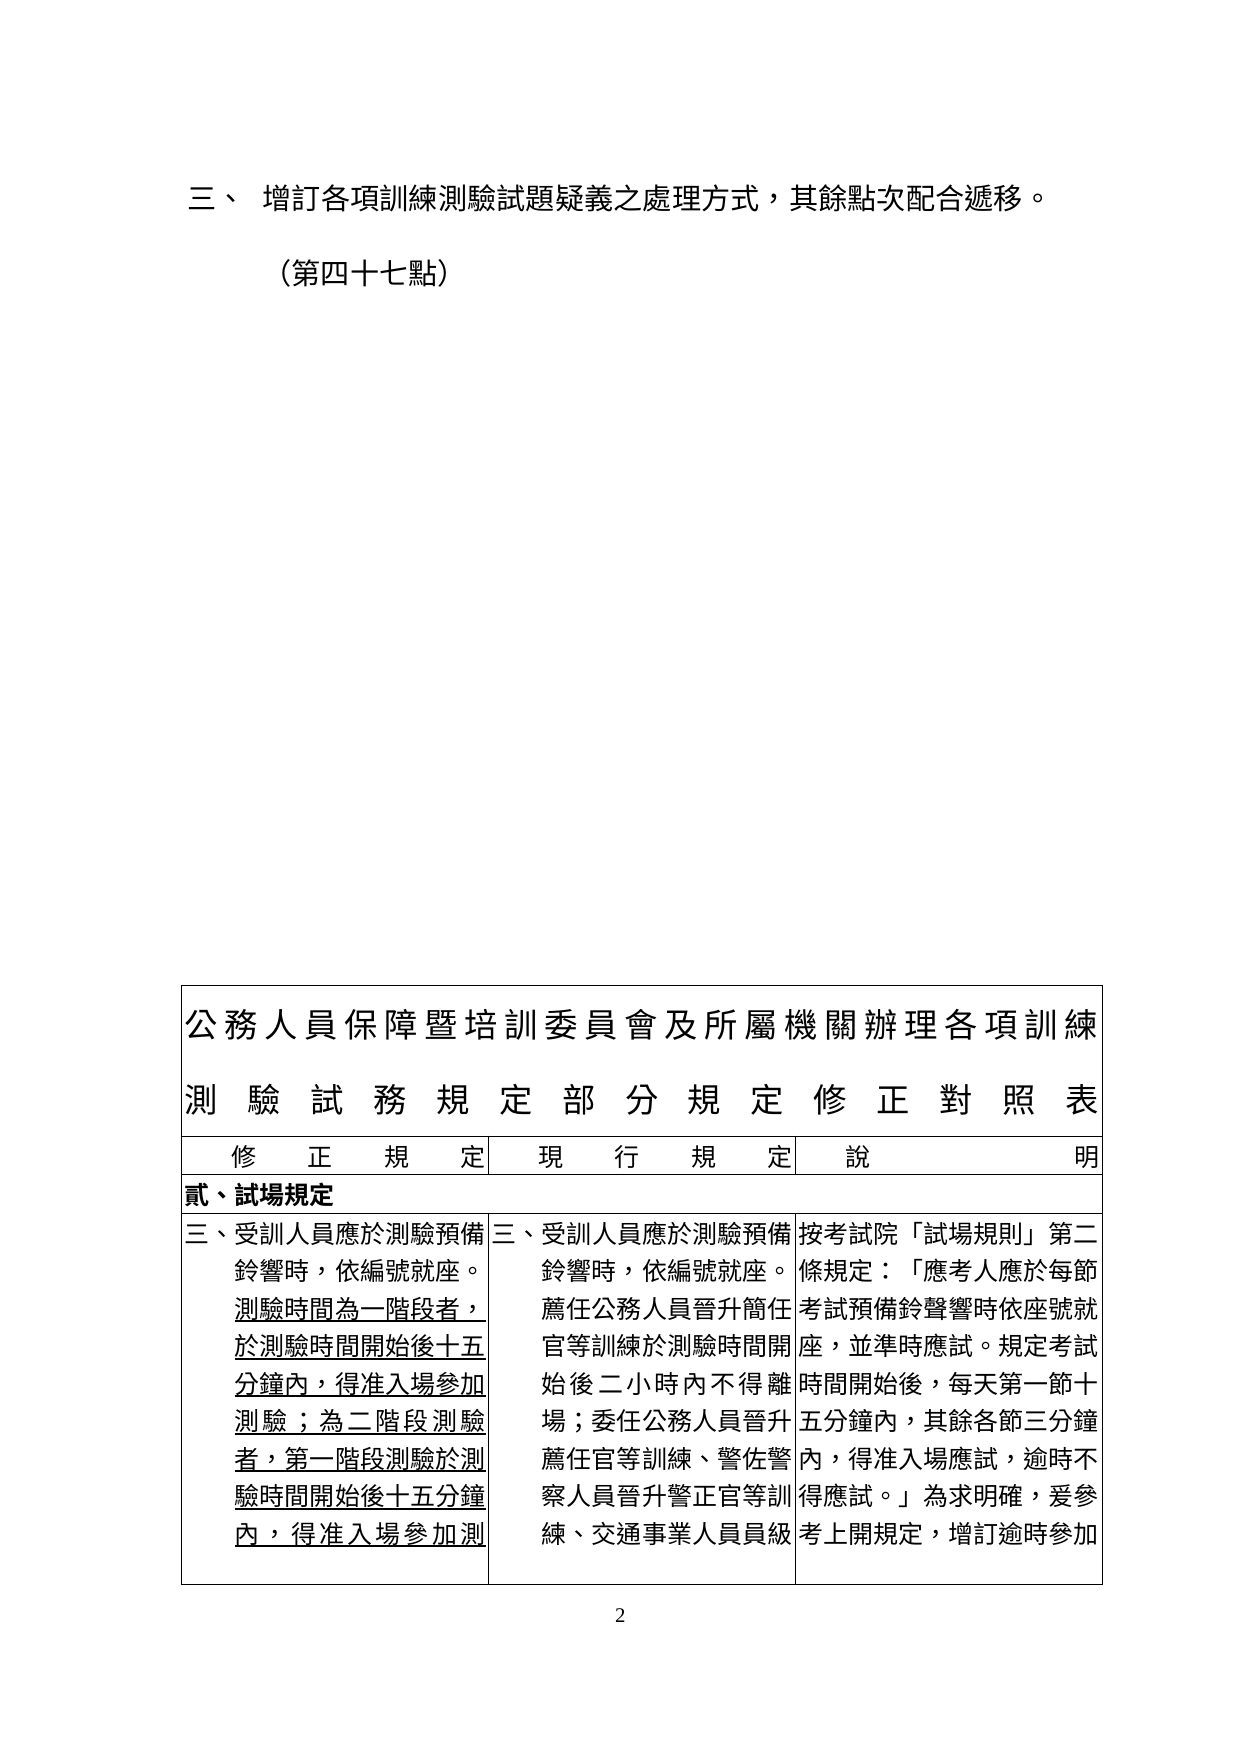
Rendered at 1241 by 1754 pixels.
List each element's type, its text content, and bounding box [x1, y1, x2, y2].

table_cell 說明 [796, 1137, 1102, 1174]
table_cell 現行規定 [489, 1137, 795, 1174]
list 增訂各項訓練測驗試題疑義之處理方式，其餘點次配合遞移。（第四十七點） [187, 159, 1053, 309]
table_header 公務人員保障暨培訓委員會及所屬機關辦理各項訓練 測驗試務規定部分規定修正對照表 [182, 986, 1102, 1136]
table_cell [489, 1214, 795, 1583]
table_cell 貳、試場規定 [182, 1175, 1102, 1213]
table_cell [796, 1214, 1102, 1583]
table_cell 修正規定 [182, 1137, 488, 1174]
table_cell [182, 1214, 488, 1583]
